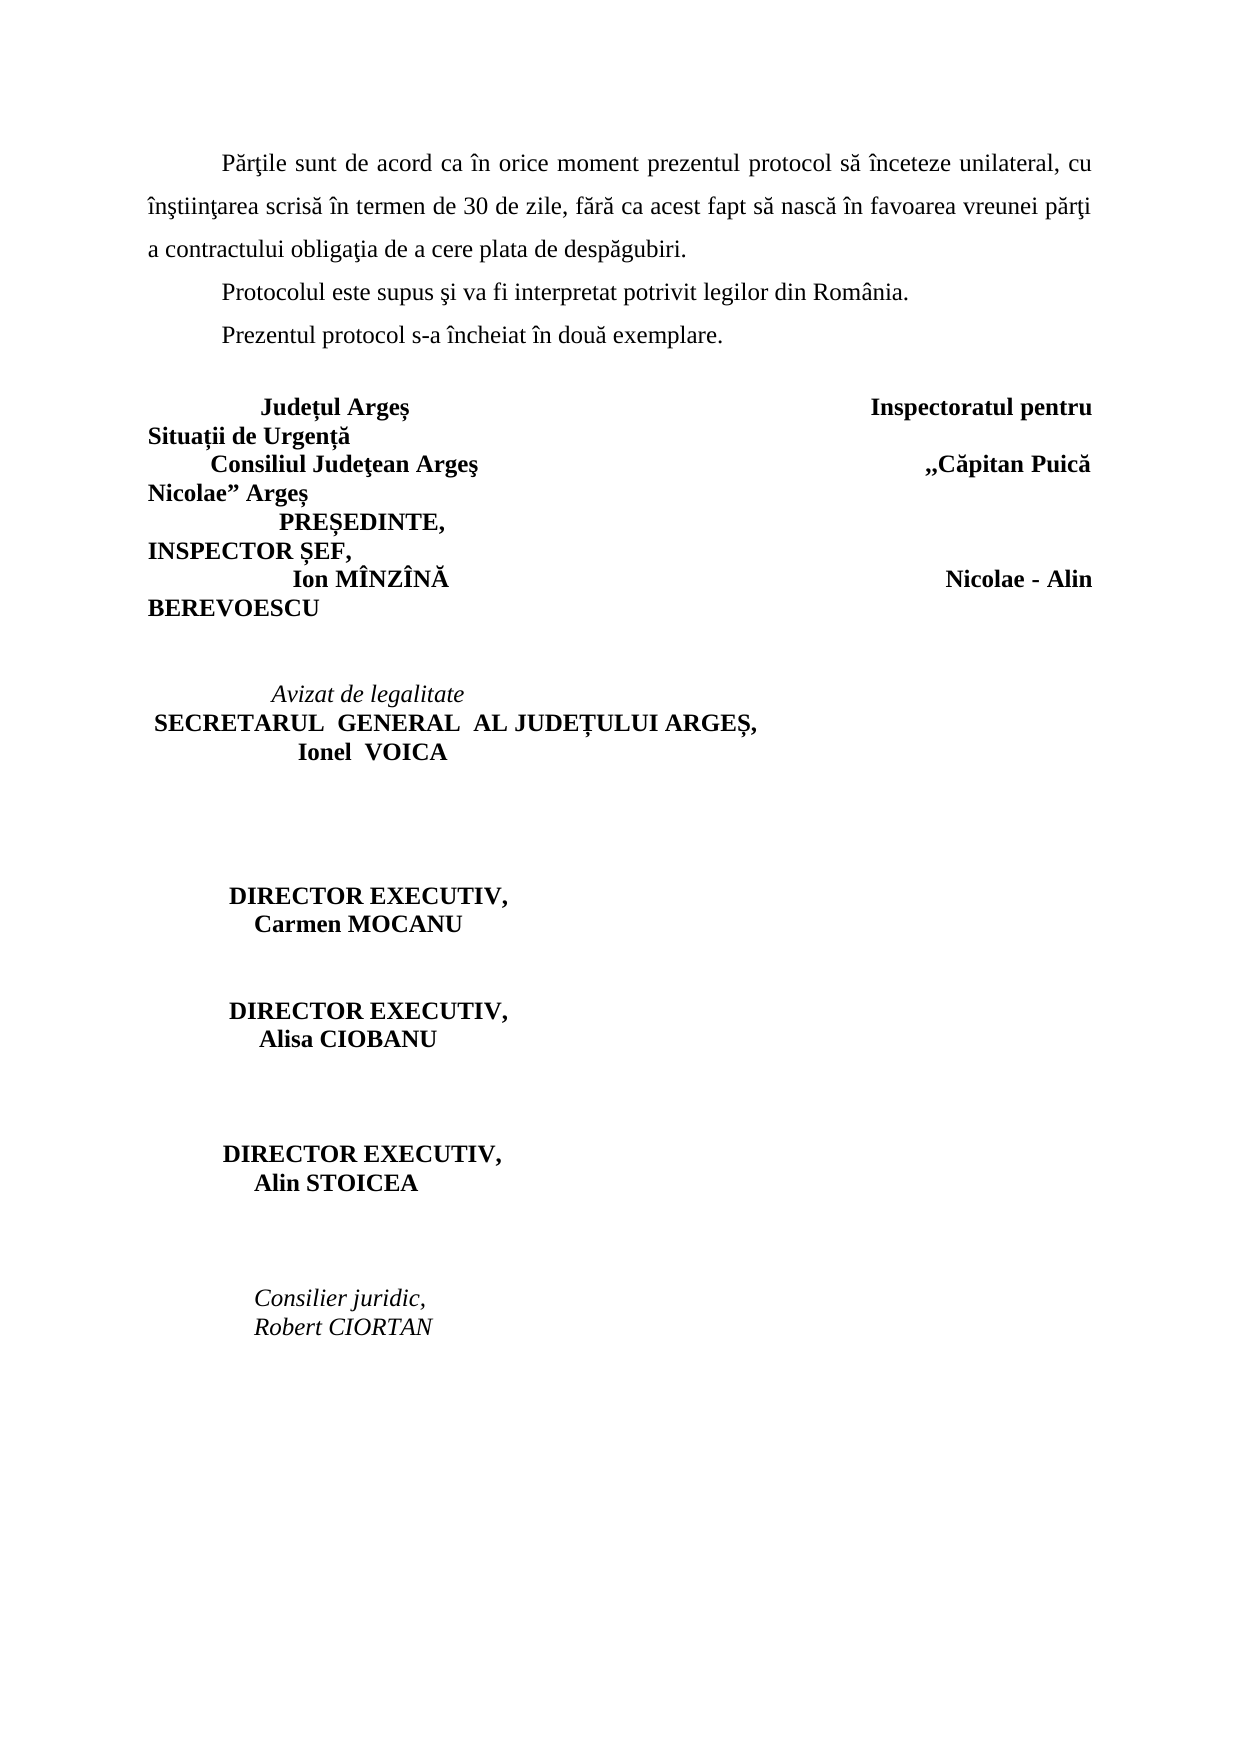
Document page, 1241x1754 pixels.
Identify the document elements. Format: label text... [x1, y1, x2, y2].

text Prezentul protocol s-a încheiat în două exemplare. [148, 320, 1093, 349]
text DIRECTOR EXECUTIV, [148, 996, 1093, 1024]
text Protocolul este supus şi va fi interpretat potrivit legilor din România. [148, 277, 1093, 306]
text DIRECTOR EXECUTIV, [148, 1139, 1093, 1168]
text Alisa CIOBANU [148, 1024, 1093, 1053]
text Județul Argeș Inspectoratul pentru Situații de Urgență [148, 392, 1093, 449]
text DIRECTOR EXECUTIV, [148, 881, 1093, 909]
text Avizat de legalitate [148, 679, 1093, 708]
text Ion MÎNZÎNĂ Nicolae - Alin BEREVOESCU [148, 564, 1093, 622]
text Părţile sunt de acord ca în orice moment prezentul protocol să înceteze unilateral, cu înştiinţarea scrisă în termen de 30 de zile, fără ca acest fapt să nască în favoarea vreunei părţi a contractului obligaţia de a cere plata de despăgubiri. [148, 148, 1093, 263]
text Carmen MOCANU [148, 909, 1093, 938]
text Ionel VOICA [148, 737, 1093, 766]
text PREȘEDINTE, INSPECTOR ȘEF, [148, 507, 1093, 564]
text Consilier juridic, [148, 1283, 1093, 1312]
text Robert CIORTAN [148, 1312, 1093, 1341]
text Alin STOICEA [148, 1168, 1093, 1197]
text SECRETARUL GENERAL AL JUDEȚULUI ARGEȘ, [148, 708, 1093, 737]
text Consiliul Judeţean Argeş ,,Căpitan Puică Nicolae” Argeș [148, 449, 1093, 507]
